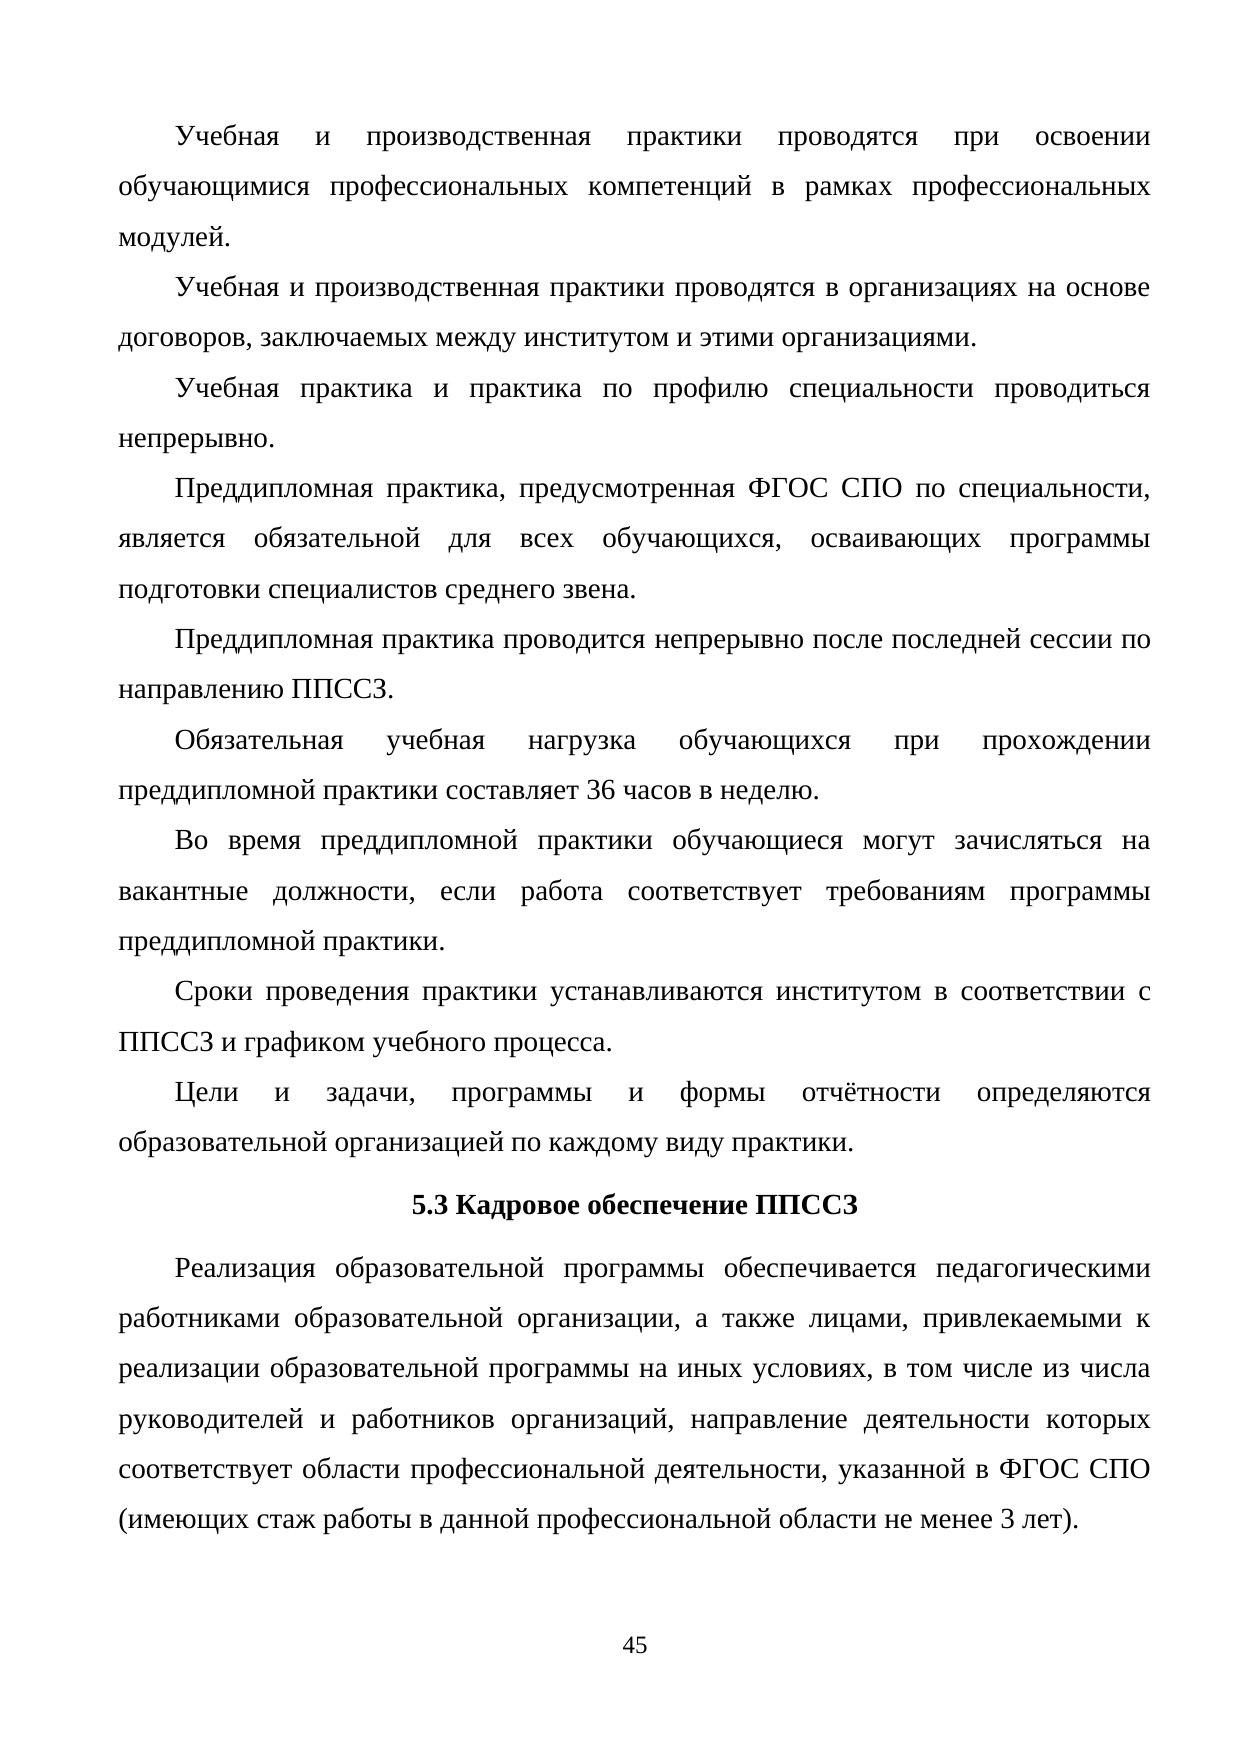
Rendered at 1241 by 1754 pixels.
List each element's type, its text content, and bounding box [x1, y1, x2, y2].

text Реализация образовательной программы обеспечивается педагогическими работниками образовательной организации, а также лицами, привлекаемыми к реализации образовательной программы на иных условиях, в том числе из числа руководителей и работников организаций, направление деятельности которых соответствует области профессиональной деятельности, указанной в ФГОС СПО (имеющих стаж работы в данной профессиональной области не менее 3 лет). [118, 1250, 1152, 1535]
text Учебная практика и практика по профилю специальности проводиться непрерывно. [118, 370, 1152, 453]
text Цели и задачи, программы и формы отчётности определяются образовательной организацией по каждому виду практики. [118, 1074, 1152, 1158]
text Учебная и производственная практики проводятся в организациях на основе договоров, заключаемых между институтом и этими организациями. [118, 269, 1152, 353]
text Сроки проведения практики устанавливаются институтом в соответствии с ППССЗ и графиком учебного процесса. [118, 973, 1152, 1057]
text Преддипломная практика, предусмотренная ФГОС СПО по специальности, является обязательной для всех обучающихся, осваивающих программы подготовки специалистов среднего звена. [118, 470, 1152, 604]
text Во время преддипломной практики обучающиеся могут зачисляться на вакантные должности, если работа соответствует требованиям программы преддипломной практики. [118, 822, 1152, 957]
text Преддипломная практика проводится непрерывно после последней сессии по направлению ППССЗ. [118, 621, 1152, 705]
text Учебная и производственная практики проводятся при освоении обучающимися профессиональных компетенций в рамках профессиональных модулей. [118, 118, 1152, 252]
text Обязательная учебная нагрузка обучающихся при прохождении преддипломной практики составляет 36 часов в неделю. [118, 722, 1152, 806]
text 5.3 Кадровое обеспечение ППССЗ [118, 1187, 1152, 1221]
